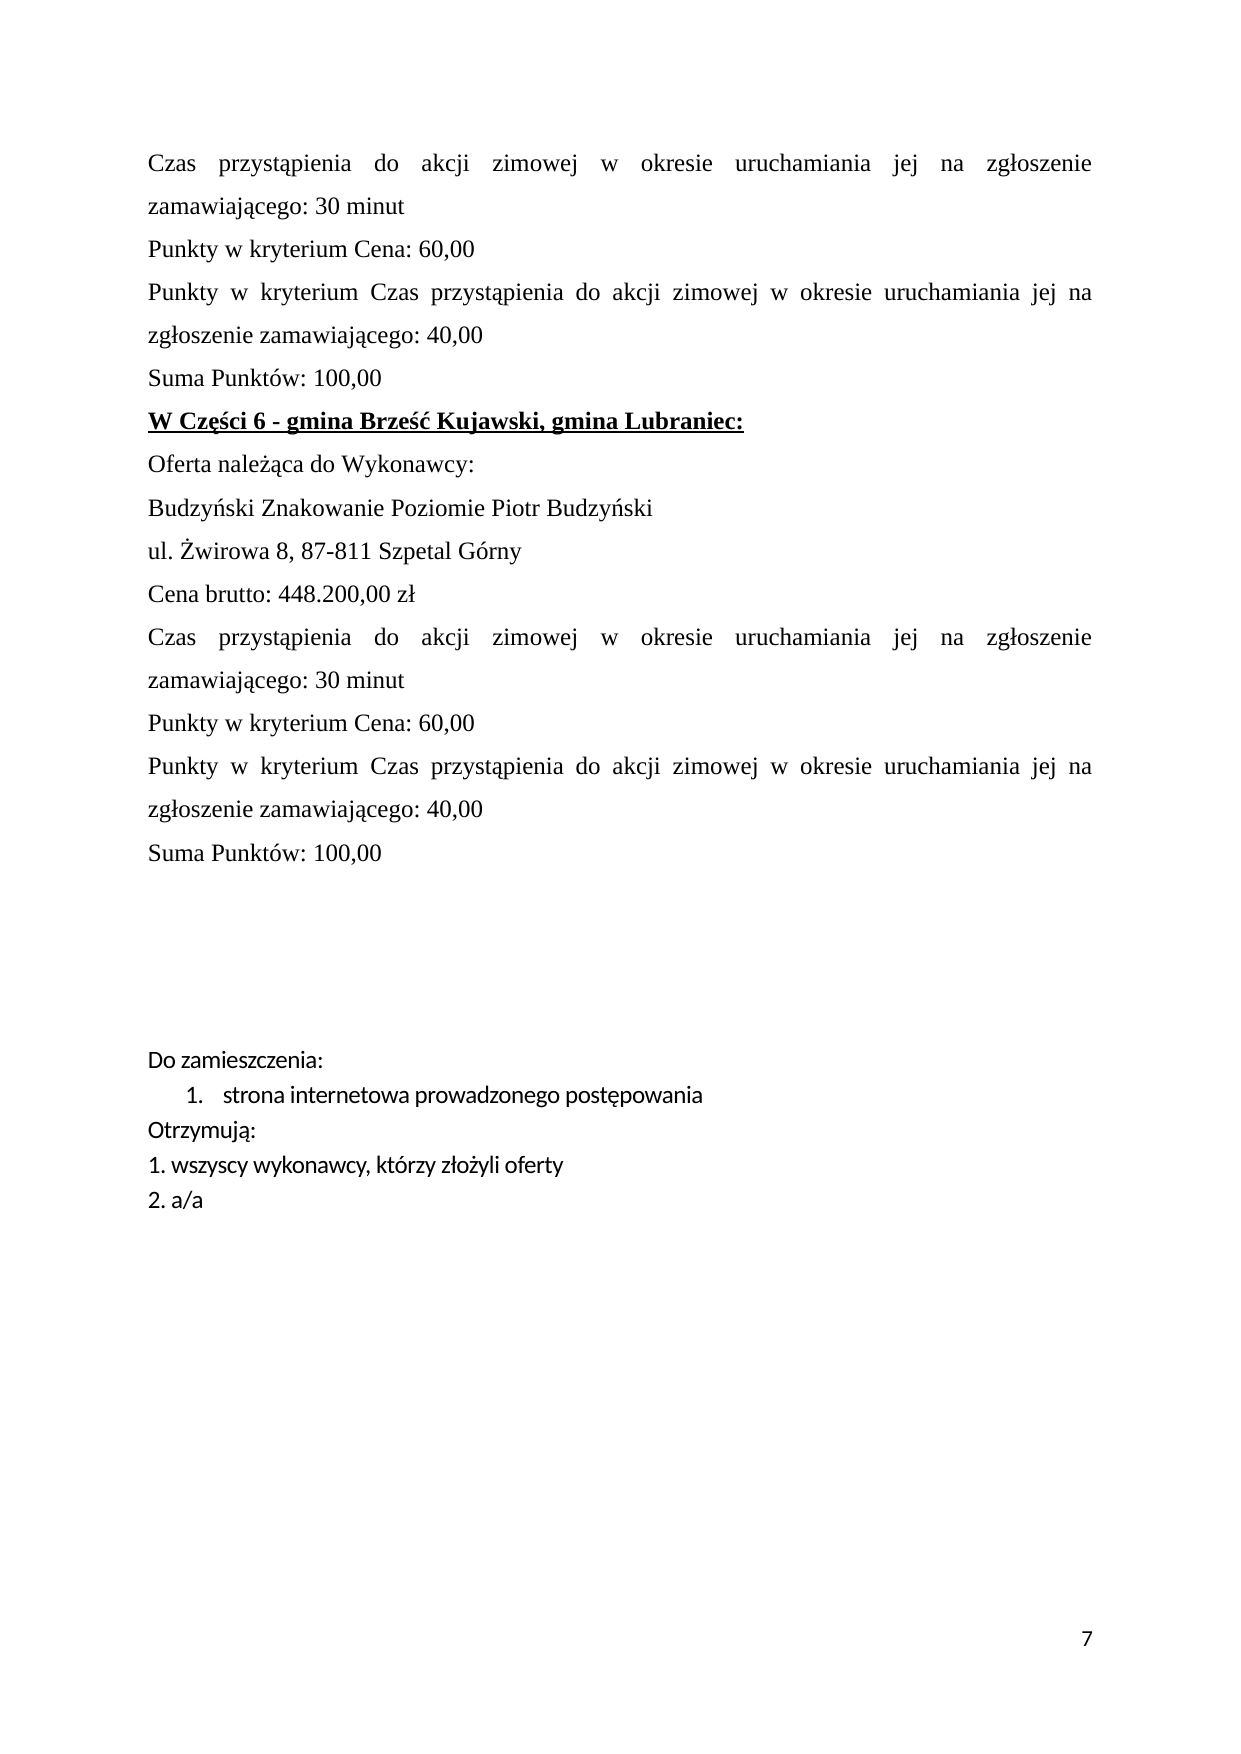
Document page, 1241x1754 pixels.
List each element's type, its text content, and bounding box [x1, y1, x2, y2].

text Cena brutto: 448.200,00 zł [148, 579, 1093, 608]
text 1. wszyscy wykonawcy, którzy złożyli oferty [148, 1149, 1093, 1180]
text Punkty w kryterium Cena: 60,00 [148, 708, 1093, 737]
text W Części 6 - gmina Brześć Kujawski, gmina Lubraniec: [148, 406, 1093, 435]
text Suma Punktów: 100,00 [148, 838, 1093, 866]
text Do zamieszczenia: [148, 1044, 1093, 1075]
text ul. Żwirowa 8, 87-811 Szpetal Górny [148, 536, 1093, 564]
text Otrzymują: [148, 1114, 1093, 1145]
text Punkty w kryterium Czas przystąpienia do akcji zimowej w okresie uruchamiania jej na zgłoszenie zamawiającego: 40,00 [148, 751, 1093, 823]
text Oferta należąca do Wykonawcy: [148, 449, 1093, 478]
text Suma Punktów: 100,00 [148, 363, 1093, 392]
text Czas przystąpienia do akcji zimowej w okresie uruchamiania jej na zgłoszenie zamawiającego: 30 minut [148, 622, 1093, 694]
list strona internetowa prowadzonego postępowania [185, 1079, 1093, 1110]
text Czas przystąpienia do akcji zimowej w okresie uruchamiania jej na zgłoszenie zamawiającego: 30 minut [148, 148, 1093, 219]
text Punkty w kryterium Czas przystąpienia do akcji zimowej w okresie uruchamiania jej na zgłoszenie zamawiającego: 40,00 [148, 277, 1093, 349]
text Budzyński Znakowanie Poziomie Piotr Budzyński [148, 493, 1093, 521]
text 2. a/a [148, 1184, 1093, 1215]
text Punkty w kryterium Cena: 60,00 [148, 234, 1093, 263]
